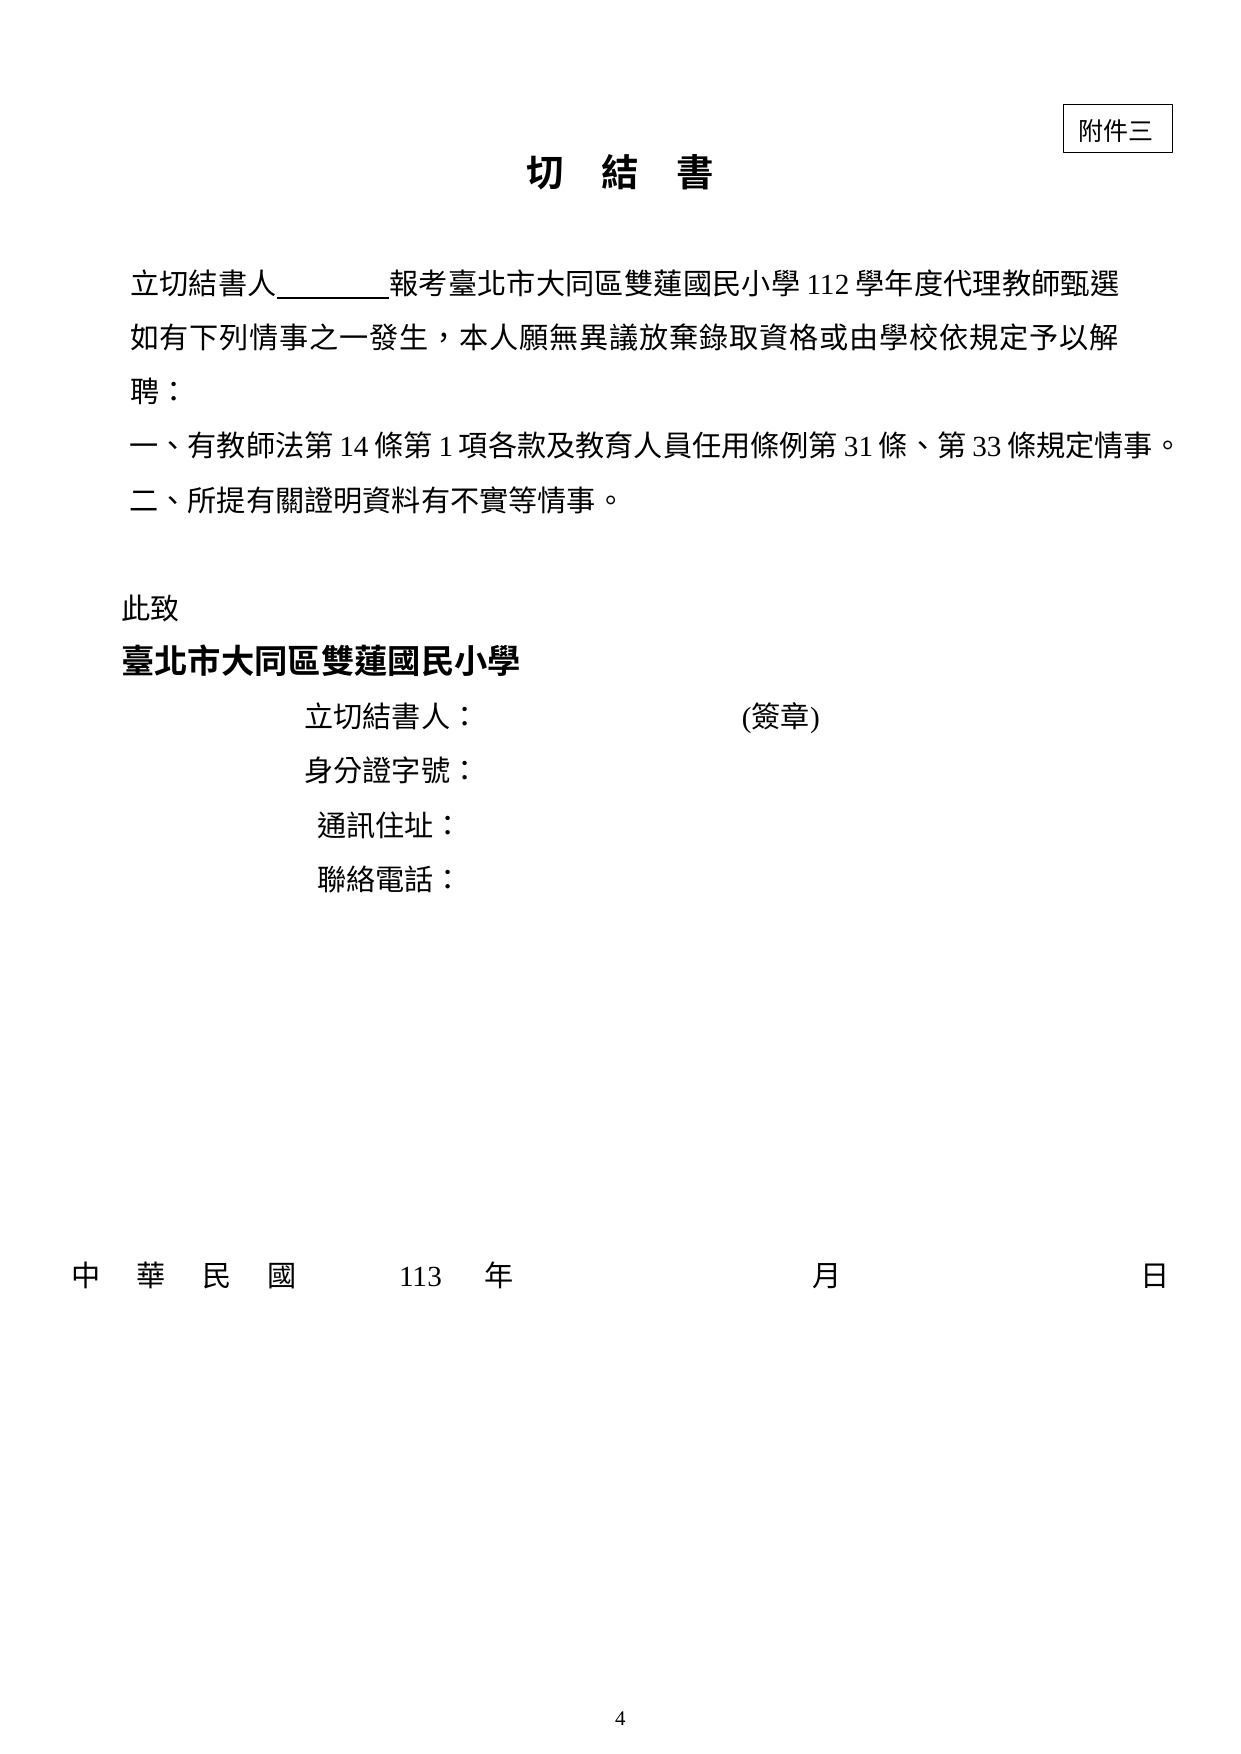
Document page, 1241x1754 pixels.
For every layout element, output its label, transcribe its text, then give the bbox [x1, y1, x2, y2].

text 此致 [121, 576, 1169, 630]
text 二、所提有關證明資料有不實等情事。 [71, 468, 1169, 522]
text 臺北市大同區雙蓮國民小學 [121, 630, 1169, 684]
text 立切結書人： (簽章) 身分證字號： [71, 684, 1169, 793]
text 一、有教師法第14條第1項各款及教育人員任用條例第31條、第33條規定情事。 [71, 413, 1169, 468]
text 中華民國 113年 月 日 [71, 1252, 1169, 1294]
text 切 結 書 [71, 142, 1169, 197]
text 立切結書人 報考臺北市大同區雙蓮國民小學112學年度代理教師甄選，如有下列情事之一發生，本人願無異議放棄錄取資格或由學校依規定予以解聘： [130, 197, 1119, 413]
text 通訊住址： 聯絡電話： [71, 793, 1169, 901]
